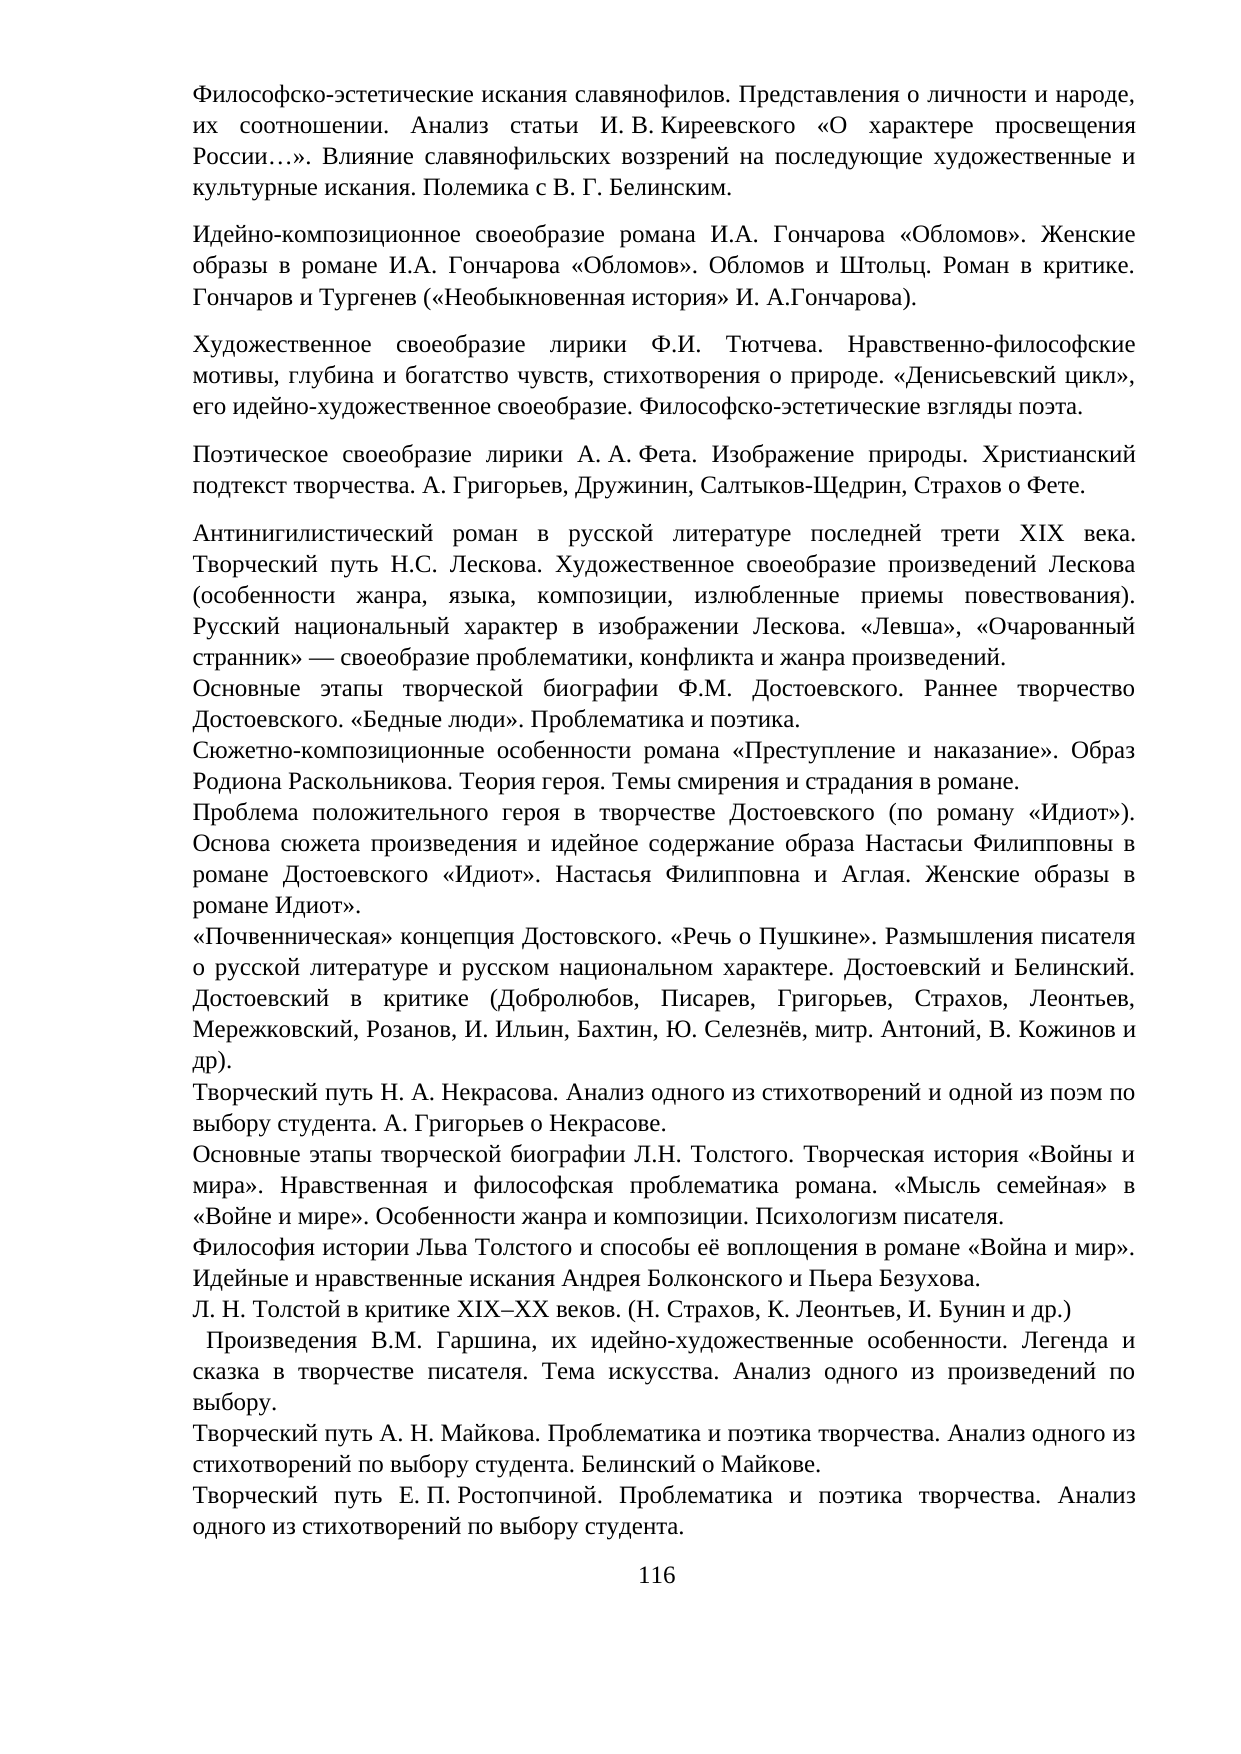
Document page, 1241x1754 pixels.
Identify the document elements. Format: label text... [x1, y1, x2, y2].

text Сюжетно-композиционные особенности романа «Преступление и наказание». Образ Родиона Раскольникова. Теория героя. Темы смирения и страдания в романе. [192, 735, 1136, 795]
text Произведения В.М. Гаршина, их идейно-художественные особенности. Легенда и сказка в творчестве писателя. Тема искусства. Анализ одного из произведений по выбору. [192, 1325, 1136, 1416]
text Творческий путь Н. А. Некрасова. Анализ одного из стихотворений и одной из поэм по выбору студента. А. Григорьев о Некрасове. [192, 1077, 1136, 1136]
text Основные этапы творческой биографии Л.Н. Толстого. Творческая история «Войны и мира». Нравственная и философская проблематика романа. «Мысль семейная» в «Войне и мире». Особенности жанра и композиции. Психологизм писателя. [192, 1139, 1136, 1229]
text Философия истории Льва Толстого и способы её воплощения в романе «Война и мир». Идейные и нравственные искания Андрея Болконского и Пьера Безухова. [192, 1232, 1136, 1292]
text Основные этапы творческой биографии Ф.М. Достоевского. Раннее творчество Достоевского. «Бедные люди». Проблематика и поэтика. [192, 673, 1136, 733]
text Антинигилистический роман в русской литературе последней трети ХIХ века. Творческий путь Н.С. Лескова. Художественное своеобразие произведений Лескова (особенности жанра, языка, композиции, излюбленные приемы повествования). Русский национальный характер в изображении Лескова. «Левша», «Очарованный странник» — своеобразие проблематики, конфликта и жанра произведений. [192, 518, 1136, 671]
text «Почвенническая» концепция Достовского. «Речь о Пушкине». Размышления писателя о русской литературе и русском национальном характере. Достоевский и Белинский. Достоевский в критике (Добролюбов, Писарев, Григорьев, Страхов, Леонтьев, Мережковский, Розанов, И. Ильин, Бахтин, Ю. Селезнёв, митр. Антоний, В. Кожинов и др). [192, 921, 1136, 1074]
text Творческий путь Е. П. Ростопчиной. Проблематика и поэтика творчества. Анализ одного из стихотворений по выбору студента. [192, 1480, 1136, 1540]
text Поэтическое своеобразие лирики А. А. Фета. Изображение природы. Христианский подтекст творчества. А. Григорьев, Дружинин, Салтыков-Щедрин, Страхов о Фете. [192, 439, 1136, 499]
text Творческий путь А. Н. Майкова. Проблематика и поэтика творчества. Анализ одного из стихотворений по выбору студента. Белинский о Майкове. [192, 1418, 1136, 1478]
text Художественное своеобразие лирики Ф.И. Тютчева. Нравственно-философские мотивы, глубина и богатство чувств, стихотворения о природе. «Денисьевский цикл», его идейно-художественное своеобразие. Философско-эстетические взгляды поэта. [192, 329, 1136, 420]
text Проблема положительного героя в творчестве Достоевского (по роману «Идиот»). Основа сюжета произведения и идейное содержание образа Настасьи Филипповны в романе Достоевского «Идиот». Настасья Филипповна и Аглая. Женские образы в романе Идиот». [192, 797, 1136, 919]
text Философско-эстетические искания славянофилов. Представления о личности и народе, их соотношении. Анализ статьи И. В. Киреевского «О характере просвещения России…». Влияние славянофильских воззрений на последующие художественные и культурные искания. Полемика с В. Г. Белинским. [192, 79, 1136, 201]
text Идейно-композиционное своеобразие романа И.А. Гончарова «Обломов». Женские образы в романе И.А. Гончарова «Обломов». Обломов и Штольц. Роман в критике. Гончаров и Тургенев («Необыкновенная история» И. А.Гончарова). [192, 219, 1136, 310]
text Л. Н. Толстой в критике XIX–XX веков. (Н. Страхов, К. Леонтьев, И. Бунин и др.) [192, 1294, 1136, 1323]
